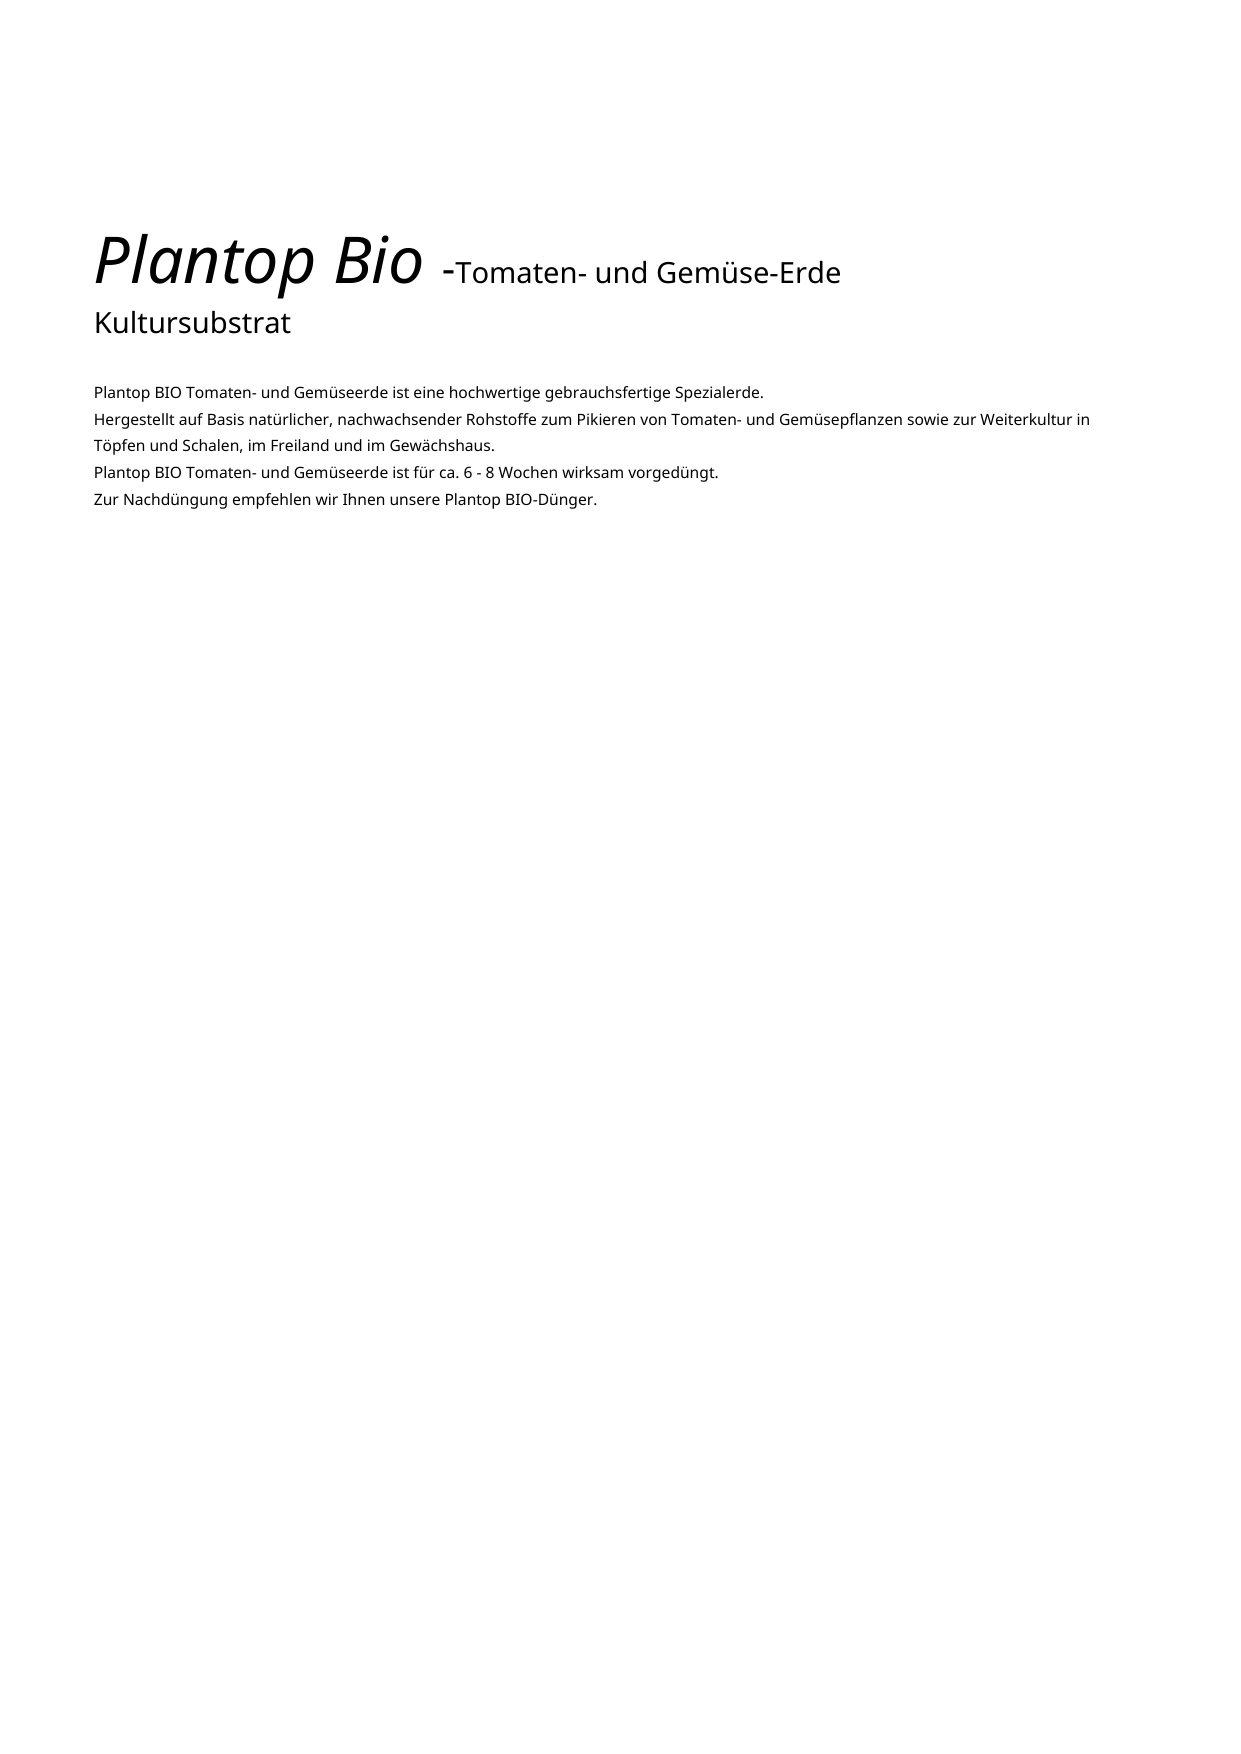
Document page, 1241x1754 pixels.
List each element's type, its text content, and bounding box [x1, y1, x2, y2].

text Zur Nachdüngung empfehlen wir Ihnen unsere Plantop BIO-Dünger. [94, 489, 1146, 510]
text Hergestellt auf Basis natürlicher, nachwachsender Rohstoffe zum Pikieren von Tomaten- und Gemüsepflanzen sowie zur Weiterkultur in [94, 408, 1146, 429]
text Plantop BIO Tomaten- und Gemüseerde ist für ca. 6 - 8 Wochen wirksam vorgedüngt. [94, 462, 1146, 483]
text Plantop BIO Tomaten- und Gemüseerde ist eine hochwertige gebrauchsfertige Spezialerde. [94, 381, 1146, 403]
text Kultursubstrat [94, 302, 1146, 342]
text Töpfen und Schalen, im Freiland und im Gewächshaus. [94, 435, 1146, 456]
text Plantop Bio -Tomaten- und Gemüse-Erde [94, 214, 1146, 302]
